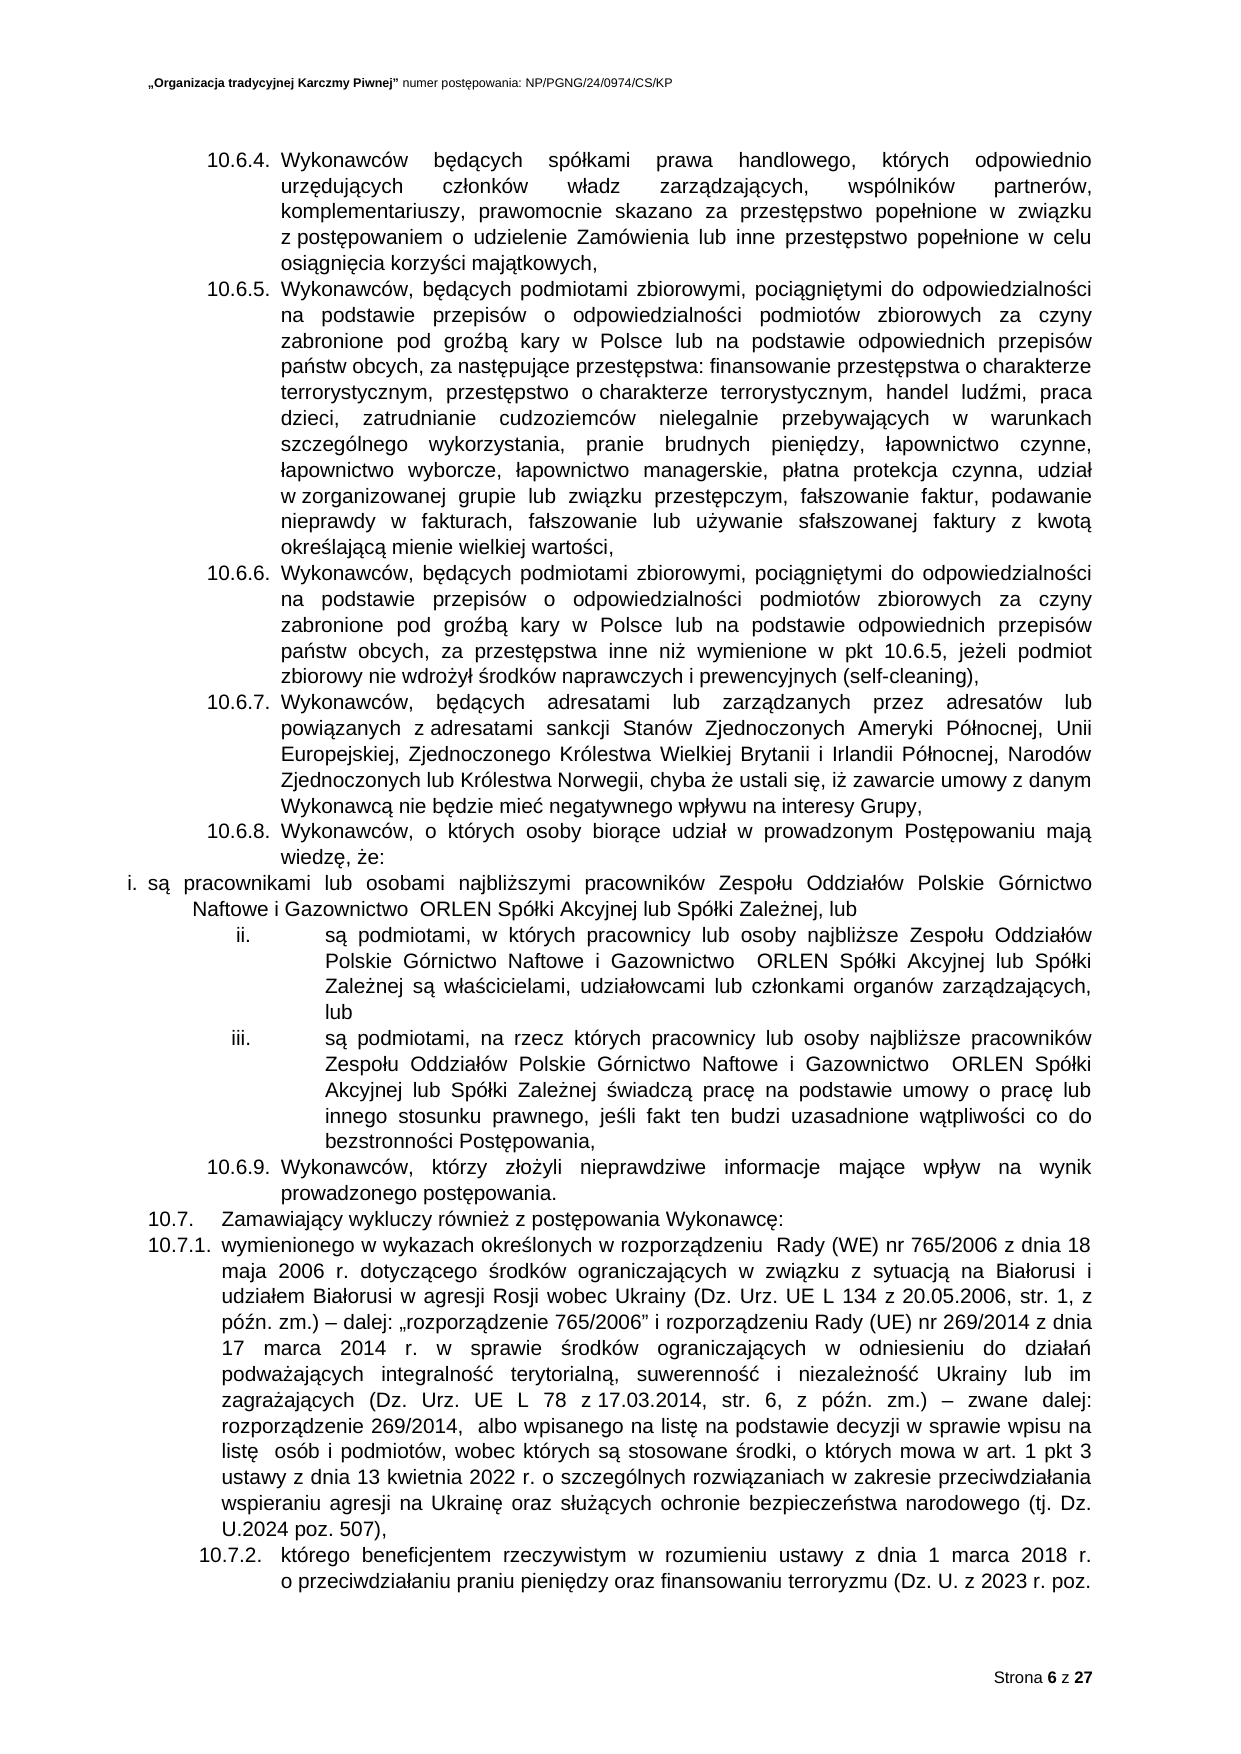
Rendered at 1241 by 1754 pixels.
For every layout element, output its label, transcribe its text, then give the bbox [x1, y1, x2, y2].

text Wykonawców, o których osoby biorące udział w prowadzonym Postępowaniu mają wiedzę, że: [207, 819, 1093, 869]
text są podmiotami, w których pracownicy lub osoby najbliższe Zespołu Oddziałów Polskie Górnictwo Naftowe i Gazownictwo ORLEN Spółki Akcyjnej lub Spółki Zależnej są właścicielami, udziałowcami lub członkami organów zarządzających, lub [251, 923, 1093, 1024]
text Wykonawców, którzy złożyli nieprawdziwe informacje mające wpływ na wynik prowadzonego postępowania. [207, 1155, 1093, 1205]
text Zamawiający wykluczy również z postępowania Wykonawcę: [148, 1207, 1093, 1231]
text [198, 1543, 1093, 1592]
text Wykonawców, będących podmiotami zbiorowymi, pociągniętymi do odpowiedzialności na podstawie przepisów o odpowiedzialności podmiotów zbiorowych za czyny zabronione pod groźbą kary w Polsce lub na podstawie odpowiednich przepisów państw obcych, za następujące przestępstwa: finansowanie przestępstwa o charakterze terrorystycznym, przestępstwo o charakterze terrorystycznym, handel ludźmi, praca dzieci, zatrudnianie cudzoziemców nielegalnie przebywających w warunkach szczególnego wykorzystania, pranie brudnych pieniędzy, łapownictwo czynne, łapownictwo wyborcze, łapownictwo managerskie, płatna protekcja czynna, udział w zorganizowanej grupie lub związku przestępczym, fałszowanie faktur, podawanie nieprawdy w fakturach, fałszowanie lub używanie sfałszowanej faktury z kwotą określającą mienie wielkiej wartości, [207, 277, 1093, 559]
text Wykonawców, będących adresatami lub zarządzanych przez adresatów lub powiązanych z adresatami sankcji Stanów Zjednoczonych Ameryki Północnej, Unii Europejskiej, Zjednoczonego Królestwa Wielkiej Brytanii i Irlandii Północnej, Narodów Zjednoczonych lub Królestwa Norwegii, chyba że ustali się, iż zawarcie umowy z danym Wykonawcą nie będzie mieć negatywnego wpływu na interesy Grupy, [207, 690, 1093, 817]
text są pracownikami lub osobami najbliższymi pracowników Zespołu Oddziałów Polskie Górnictwo Naftowe i Gazownictwo ORLEN Spółki Akcyjnej lub Spółki Zależnej, lub [137, 871, 1093, 921]
text są podmiotami, na rzecz których pracownicy lub osoby najbliższe pracowników Zespołu Oddziałów Polskie Górnictwo Naftowe i Gazownictwo ORLEN Spółki Akcyjnej lub Spółki Zależnej świadczą pracę na podstawie umowy o pracę lub innego stosunku prawnego, jeśli fakt ten budzi uzasadnione wątpliwości co do bezstronności Postępowania, [251, 1026, 1093, 1153]
text Wykonawców będących spółkami prawa handlowego, których odpowiednio urzędujących członków władz zarządzających, wspólników partnerów, komplementariuszy, prawomocnie skazano za przestępstwo popełnione w związku z postępowaniem o udzielenie Zamówienia lub inne przestępstwo popełnione w celu osiągnięcia korzyści majątkowych, [207, 148, 1093, 275]
text Wykonawców, będących podmiotami zbiorowymi, pociągniętymi do odpowiedzialności na podstawie przepisów o odpowiedzialności podmiotów zbiorowych za czyny zabronione pod groźbą kary w Polsce lub na podstawie odpowiednich przepisów państw obcych, za przestępstwa inne niż wymienione w pkt 10.6.5, jeżeli podmiot zbiorowy nie wdrożył środków naprawczych i prewencyjnych (self-cleaning), [207, 561, 1093, 688]
text wymienionego w wykazach określonych w rozporządzeniu Rady (WE) nr 765/2006 z dnia 18 maja 2006 r. dotyczącego środków ograniczających w związku z sytuacją na Białorusi i udziałem Białorusi w agresji Rosji wobec Ukrainy (Dz. Urz. UE L 134 z 20.05.2006, str. 1, z późn. zm.) – dalej: „rozporządzenie 765/2006” i rozporządzeniu Rady (UE) nr 269/2014 z dnia 17 marca 2014 r. w sprawie środków ograniczających w odniesieniu do działań podważających integralność terytorialną, suwerenność i niezależność Ukrainy lub im zagrażających (Dz. Urz. UE L 78 z 17.03.2014, str. 6, z późn. zm.) – zwane dalej: rozporządzenie 269/2014, albo wpisanego na listę na podstawie decyzji w sprawie wpisu na listę osób i podmiotów, wobec których są stosowane środki, o których mowa w art. 1 pkt 3 ustawy z dnia 13 kwietnia 2022 r. o szczególnych rozwiązaniach w zakresie przeciwdziałania wspieraniu agresji na Ukrainę oraz służących ochronie bezpieczeństwa narodowego (tj. Dz. U.2024 poz. 507), [148, 1233, 1093, 1541]
